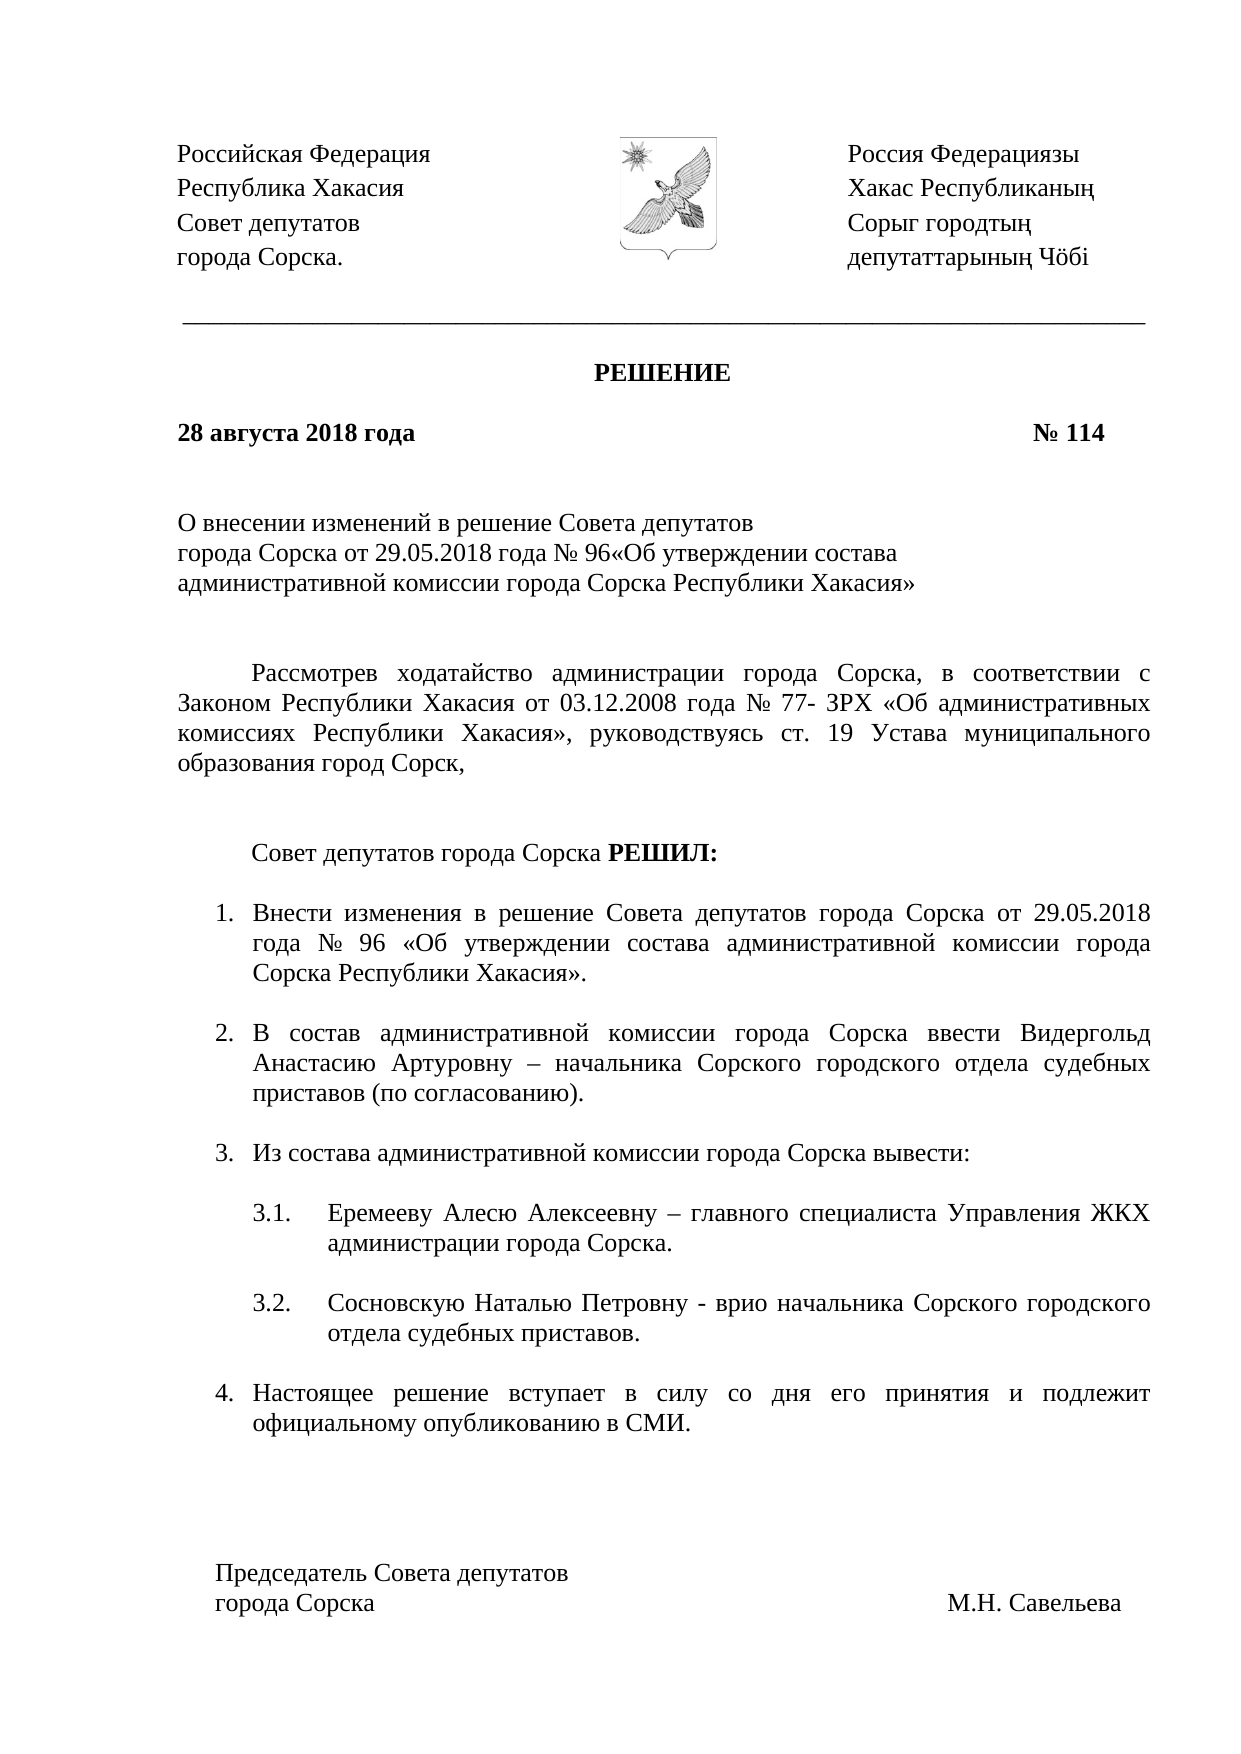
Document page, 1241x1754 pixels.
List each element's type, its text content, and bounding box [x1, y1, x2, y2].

list Настоящее решение вступает в силу со дня его принятия и подлежит официальному опубликованию в СМИ. [215, 1377, 1152, 1437]
text административной комиссии города Сорска Республики Хакасия» [177, 567, 1152, 597]
table_header Россия Федерациязы Хакас Республиканың Сорыг городтың депутаттарының Чöбi [791, 103, 1129, 276]
list Сосновскую Наталью Петровну - врио начальника Сорского городского отдела судебных приставов. [252, 1287, 1152, 1347]
text 28 августа 2018 года № 114 [177, 417, 1152, 447]
text города Сорска от 29.05.2018 года № 96«Об утверждении состава [177, 537, 1152, 567]
text О внесении изменений в решение Совета депутатов [177, 507, 1152, 537]
list Еремееву Алесю Алексеевну – главного специалиста Управления ЖКХ администрации города Сорска. [252, 1197, 1152, 1257]
text Рассмотрев ходатайство администрации города Сорска, в соответствии с Законом Республики Хакасия от 03.12.2008 года № 77- ЗРХ «Об административных комиссиях Республики Хакасия», руководствуясь ст. 19 Устава муниципального образования город Сорск, [177, 657, 1152, 777]
list Из состава административной комиссии города Сорска вывести: [215, 1137, 1152, 1167]
text РЕШЕНИЕ [177, 357, 1152, 387]
table_header [475, 103, 790, 276]
text Совет депутатов города Сорска РЕШИЛ: [251, 837, 1152, 867]
text Председатель Совета депутатов [215, 1557, 1152, 1587]
text города Сорска М.Н. Савельева [215, 1587, 1152, 1617]
text __________________________________________________________________________ [177, 118, 1152, 327]
picture [620, 137, 717, 260]
table_header Российская Федерация Республика Хакасия Совет депутатов города Сорска. [166, 103, 474, 276]
list Внести изменения в решение Совета депутатов города Сорска от 29.05.2018 года № 96 «Об утверждении состава административной комиссии города Сорска Республики Хакасия». [215, 897, 1152, 987]
list В состав административной комиссии города Сорска ввести Видергольд Анастасию Артуровну – начальника Сорского городского отдела судебных приставов (по согласованию). [215, 1017, 1152, 1107]
